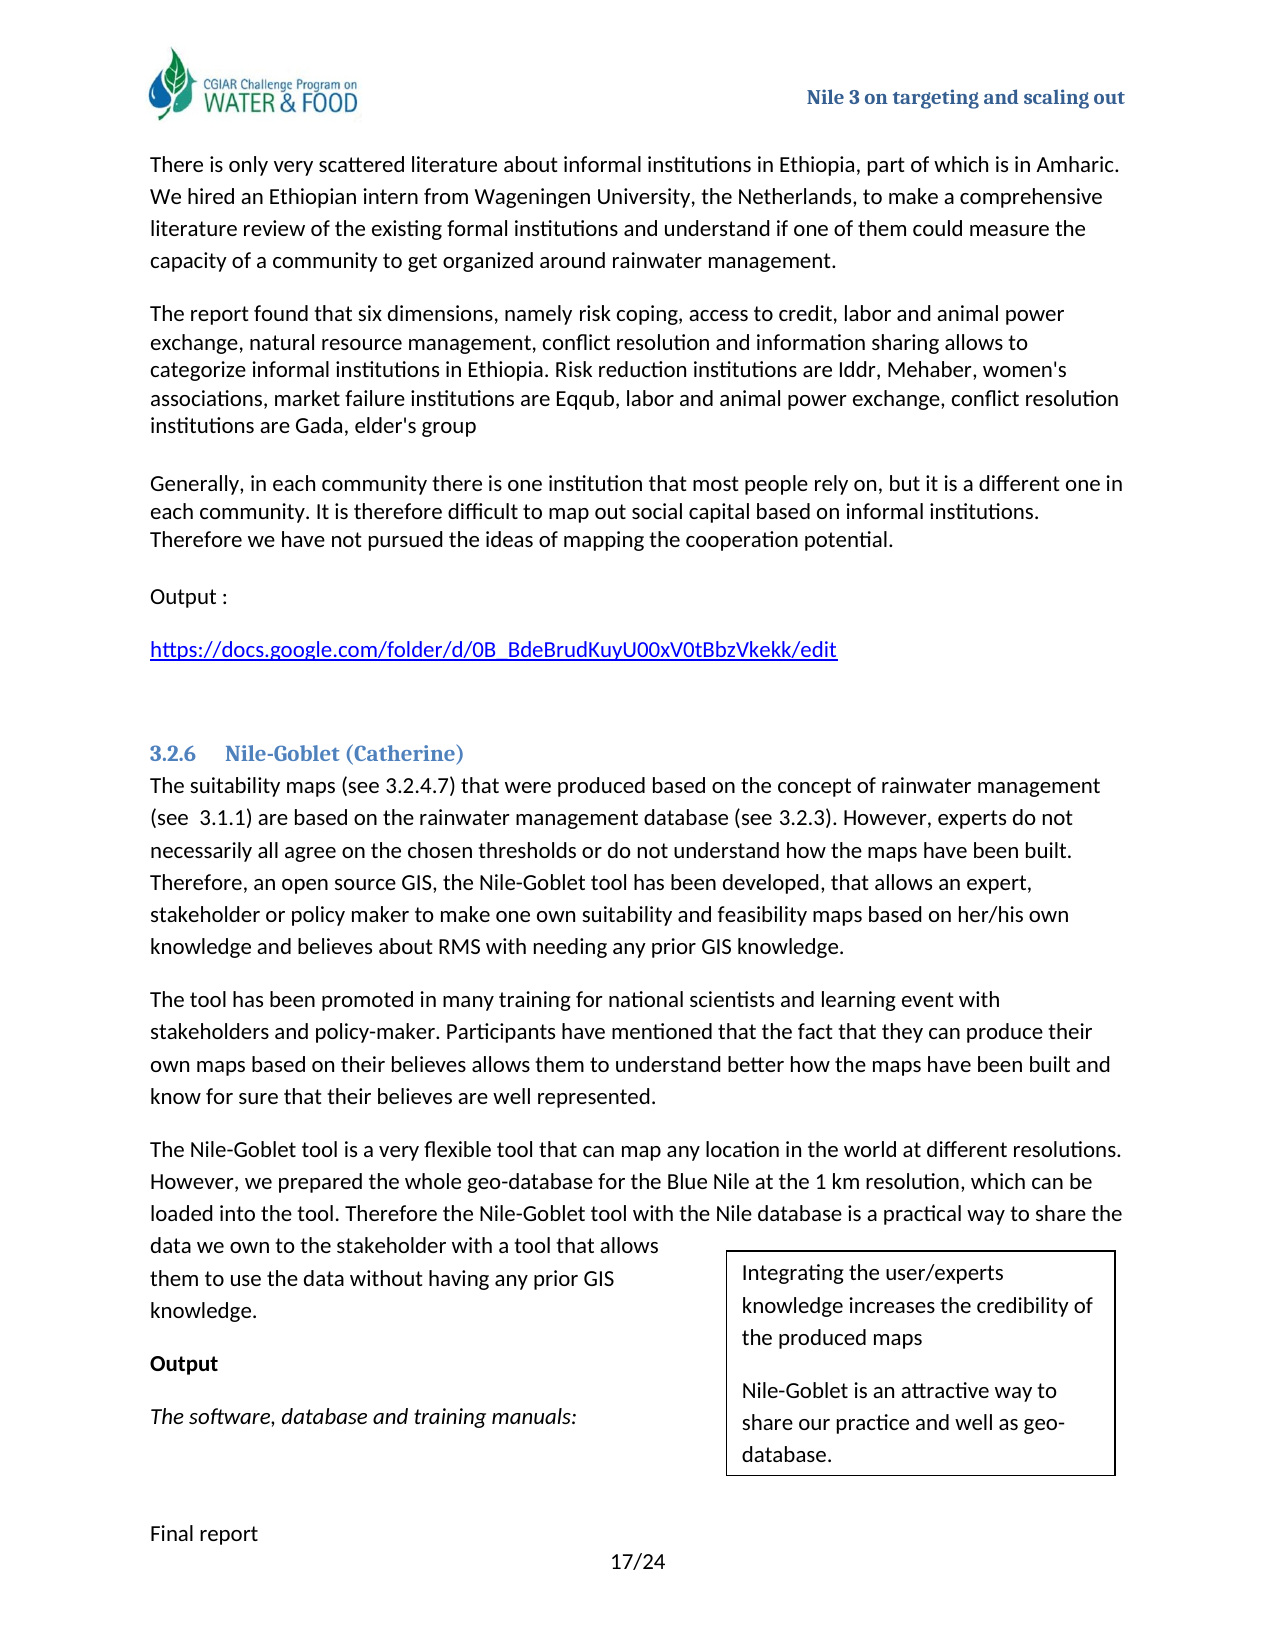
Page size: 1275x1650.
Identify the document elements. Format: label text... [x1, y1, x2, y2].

subtitle Nile-Goblet (Catherine) [150, 741, 1125, 767]
text https://docs.google.com/folder/d/0B_BdeBrudKuyU00xV0tBbzVkekk/edit [150, 635, 1125, 663]
text The Nile-Goblet tool is a very flexible tool that can map any location in the world at different resolutions. However, we prepared the whole geo-database for the Blue Nile at the 1 km resolution, which can be loaded into the tool. Therefore the Nile-Goblet tool with the Nile database is a practical way to share the data we own to the stakeholder with a tool that allows them to use the data without having any prior GIS knowledge. [150, 1135, 1125, 1324]
text Generally, in each community there is one institution that most people rely on, but it is a different one in each community. It is therefore difficult to map out social capital based on informal institutions. Therefore we have not pursued the ideas of mapping the cooperation potential. [150, 469, 1125, 553]
text The report found that six dimensions, namely risk coping, access to credit, labor and animal power exchange, natural resource management, conflict resolution and information sharing allows to categorize informal institutions in Ethiopia. Risk reduction institutions are Iddr, Mehaber, women's associations, market failure institutions are Eqqub, labor and animal power exchange, conflict resolution institutions are Gada, elder's group [150, 299, 1125, 440]
text The suitability maps (see 3.2.4.7) that were produced based on the concept of rainwater management (see 3.1.1) are based on the rainwater management database (see 3.2.3). However, experts do not necessarily all agree on the chosen thresholds or do not understand how the maps have been built. Therefore, an open source GIS, the Nile-Goblet tool has been developed, that allows an expert, stakeholder or policy maker to make one own suitability and feasibility maps based on her/his own knowledge and believes about RMS with needing any prior GIS knowledge. [150, 771, 1125, 960]
text The software, database and training manuals: [150, 1402, 726, 1430]
text Output : [150, 582, 1125, 610]
text Output [150, 1349, 726, 1377]
text The tool has been promoted in many training for national scientists and learning event with stakeholders and policy-maker. Participants have mentioned that the fact that they can produce their own maps based on their believes allows them to understand better how the maps have been built and know for sure that their believes are well represented. [150, 985, 1125, 1110]
text There is only very scattered literature about informal institutions in Ethiopia, part of which is in Amharic. We hired an Ethiopian intern from Wageningen University, the Netherlands, to make a comprehensive literature review of the existing formal institutions and understand if one of them could measure the capacity of a community to get organized around rainwater management. [150, 150, 1125, 274]
picture [145, 42, 362, 123]
